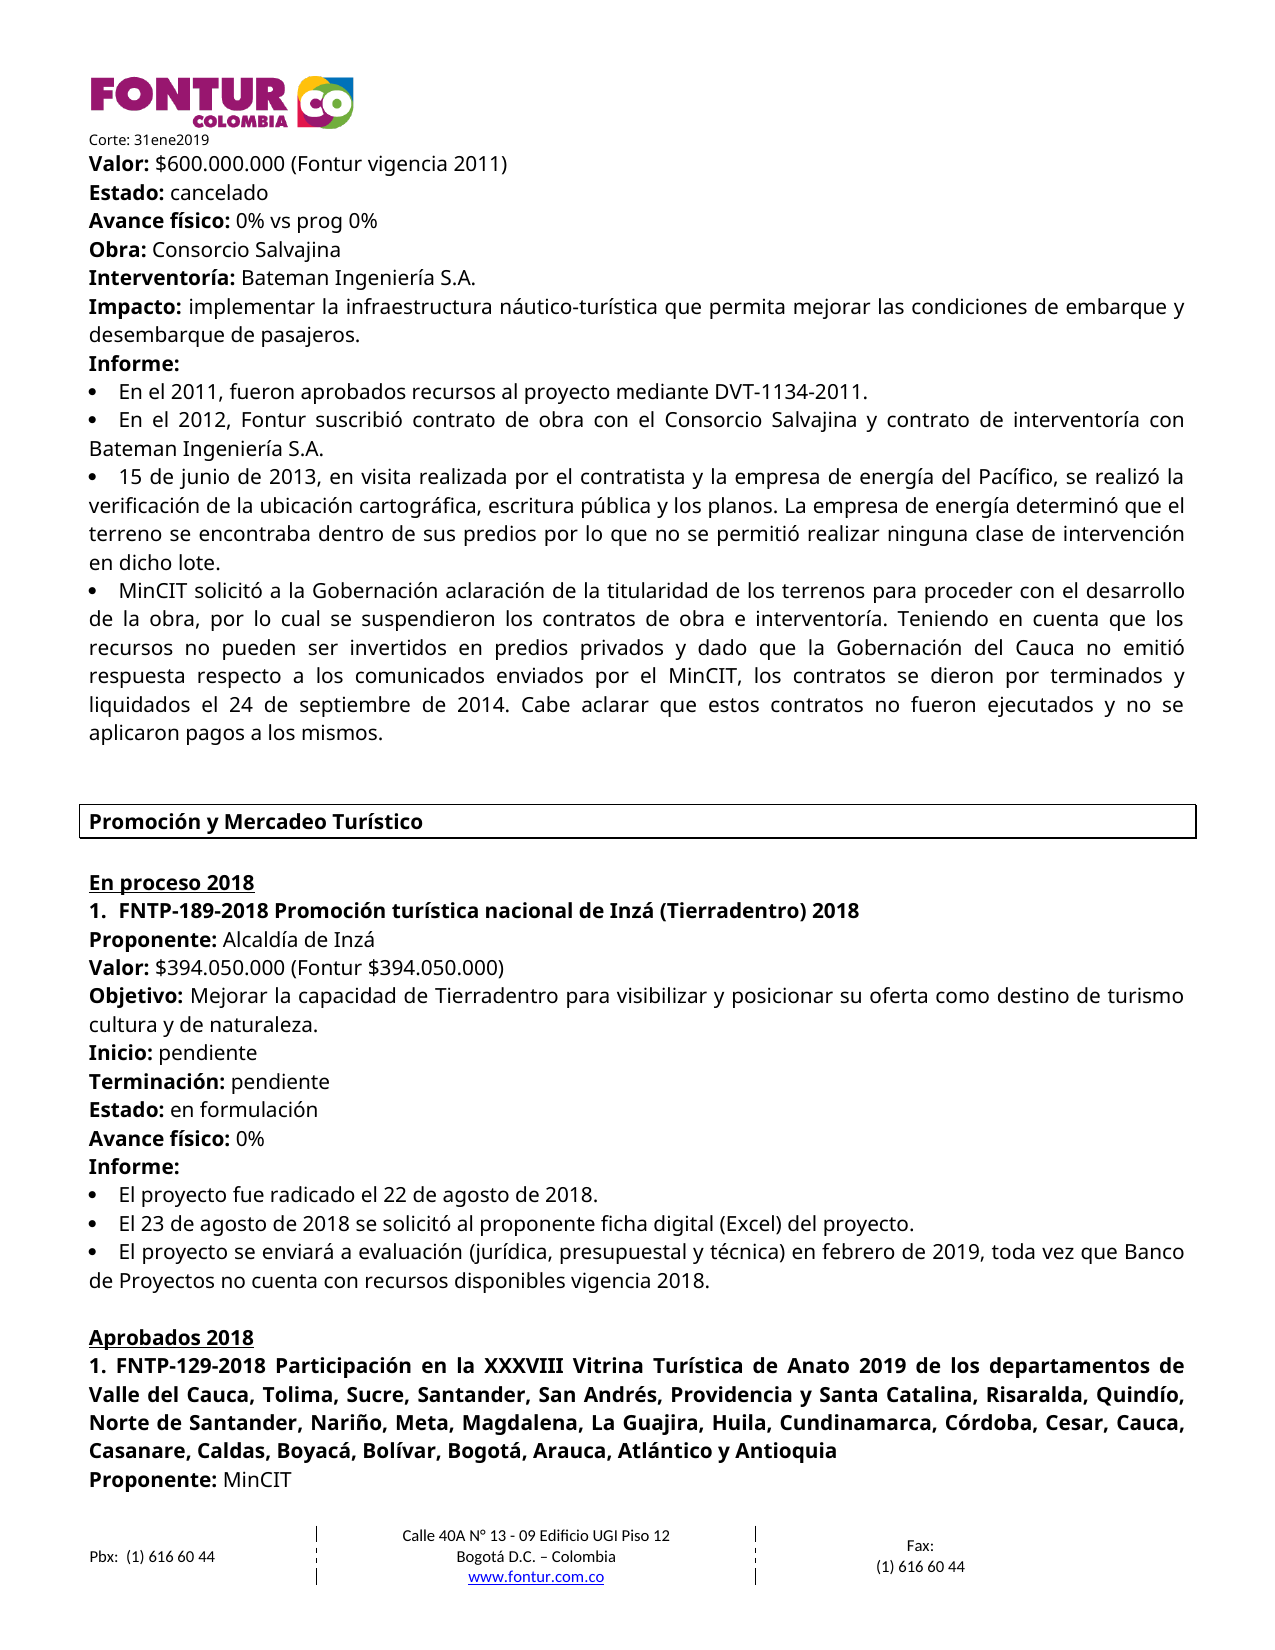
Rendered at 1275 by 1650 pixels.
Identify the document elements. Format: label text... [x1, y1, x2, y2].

text Estado: en formulación [89, 1095, 1186, 1124]
list MinCIT solicitó a la Gobernación aclaración de la titularidad de los terrenos para proceder con el desarrollo de la obra, por lo cual se suspendieron los contratos de obra e interventoría. Teniendo en cuenta que los recursos no pueden ser invertidos en predios privados y dado que la Gobernación del Cauca no emitió respuesta respecto a los comunicados enviados por el MinCIT, los contratos se dieron por terminados y liquidados el 24 de septiembre de 2014. Cabe aclarar que estos contratos no fueron ejecutados y no se aplicaron pagos a los mismos. [89, 576, 1186, 747]
list 15 de junio de 2013, en visita realizada por el contratista y la empresa de energía del Pacífico, se realizó la verificación de la ubicación cartográfica, escritura pública y los planos. La empresa de energía determinó que el terreno se encontraba dentro de sus predios por lo que no se permitió realizar ninguna clase de intervención en dicho lote. [89, 462, 1186, 576]
text Inicio: pendiente [89, 1038, 1186, 1067]
picture [88, 73, 355, 130]
text Estado: cancelado [89, 178, 1186, 206]
text Objetivo: Mejorar la capacidad de Tierradentro para visibilizar y posicionar su oferta como destino de turismo cultura y de naturaleza. [89, 982, 1186, 1038]
text Avance físico: 0% [89, 1124, 1186, 1152]
list El proyecto fue radicado el 22 de agosto de 2018. [89, 1181, 1186, 1209]
list El proyecto se enviará a evaluación (jurídica, presupuestal y técnica) en febrero de 2019, toda vez que Banco de Proyectos no cuenta con recursos disponibles vigencia 2018. [89, 1237, 1186, 1294]
list El 23 de agosto de 2018 se solicitó al proponente ficha digital (Excel) del proyecto. [89, 1209, 1186, 1237]
text Interventoría: Bateman Ingeniería S.A. [89, 263, 1186, 292]
text Proponente: Alcaldía de Inzá [89, 925, 1186, 953]
text Promoción y Mercadeo Turístico [80, 805, 1195, 837]
text Impacto: implementar la infraestructura náutico-turística que permita mejorar las condiciones de embarque y desembarque de pasajeros. [89, 292, 1186, 349]
text 1. FNTP-129-2018 Participación en la XXXVIII Vitrina Turística de Anato 2019 de los departamentos de Valle del Cauca, Tolima, Sucre, Santander, San Andrés, Providencia y Santa Catalina, Risaralda, Quindío, Norte de Santander, Nariño, Meta, Magdalena, La Guajira, Huila, Cundinamarca, Córdoba, Cesar, Cauca, Casanare, Caldas, Boyacá, Bolívar, Bogotá, Arauca, Atlántico y Antioquia [89, 1351, 1186, 1465]
text Obra: Consorcio Salvajina [89, 235, 1186, 263]
list En el 2011, fueron aprobados recursos al proyecto mediante DVT-1134-2011. [89, 377, 1186, 406]
text Avance físico: 0% vs prog 0% [89, 206, 1186, 235]
text En proceso 2018 [89, 868, 1186, 896]
text Informe: [89, 349, 1186, 377]
list En el 2012, Fontur suscribió contrato de obra con el Consorcio Salvajina y contrato de interventoría con Bateman Ingeniería S.A. [89, 406, 1186, 462]
text Aprobados 2018 [89, 1323, 1186, 1351]
text Terminación: pendiente [89, 1067, 1186, 1095]
list FNTP-189-2018 Promoción turística nacional de Inzá (Tierradentro) 2018 [89, 896, 1186, 925]
list Proponente: MinCIT [89, 1465, 1186, 1493]
text Valor: $394.050.000 (Fontur $394.050.000) [89, 953, 1186, 982]
text Valor: $600.000.000 (Fontur vigencia 2011) [89, 149, 1186, 178]
text Informe: [89, 1152, 1186, 1181]
